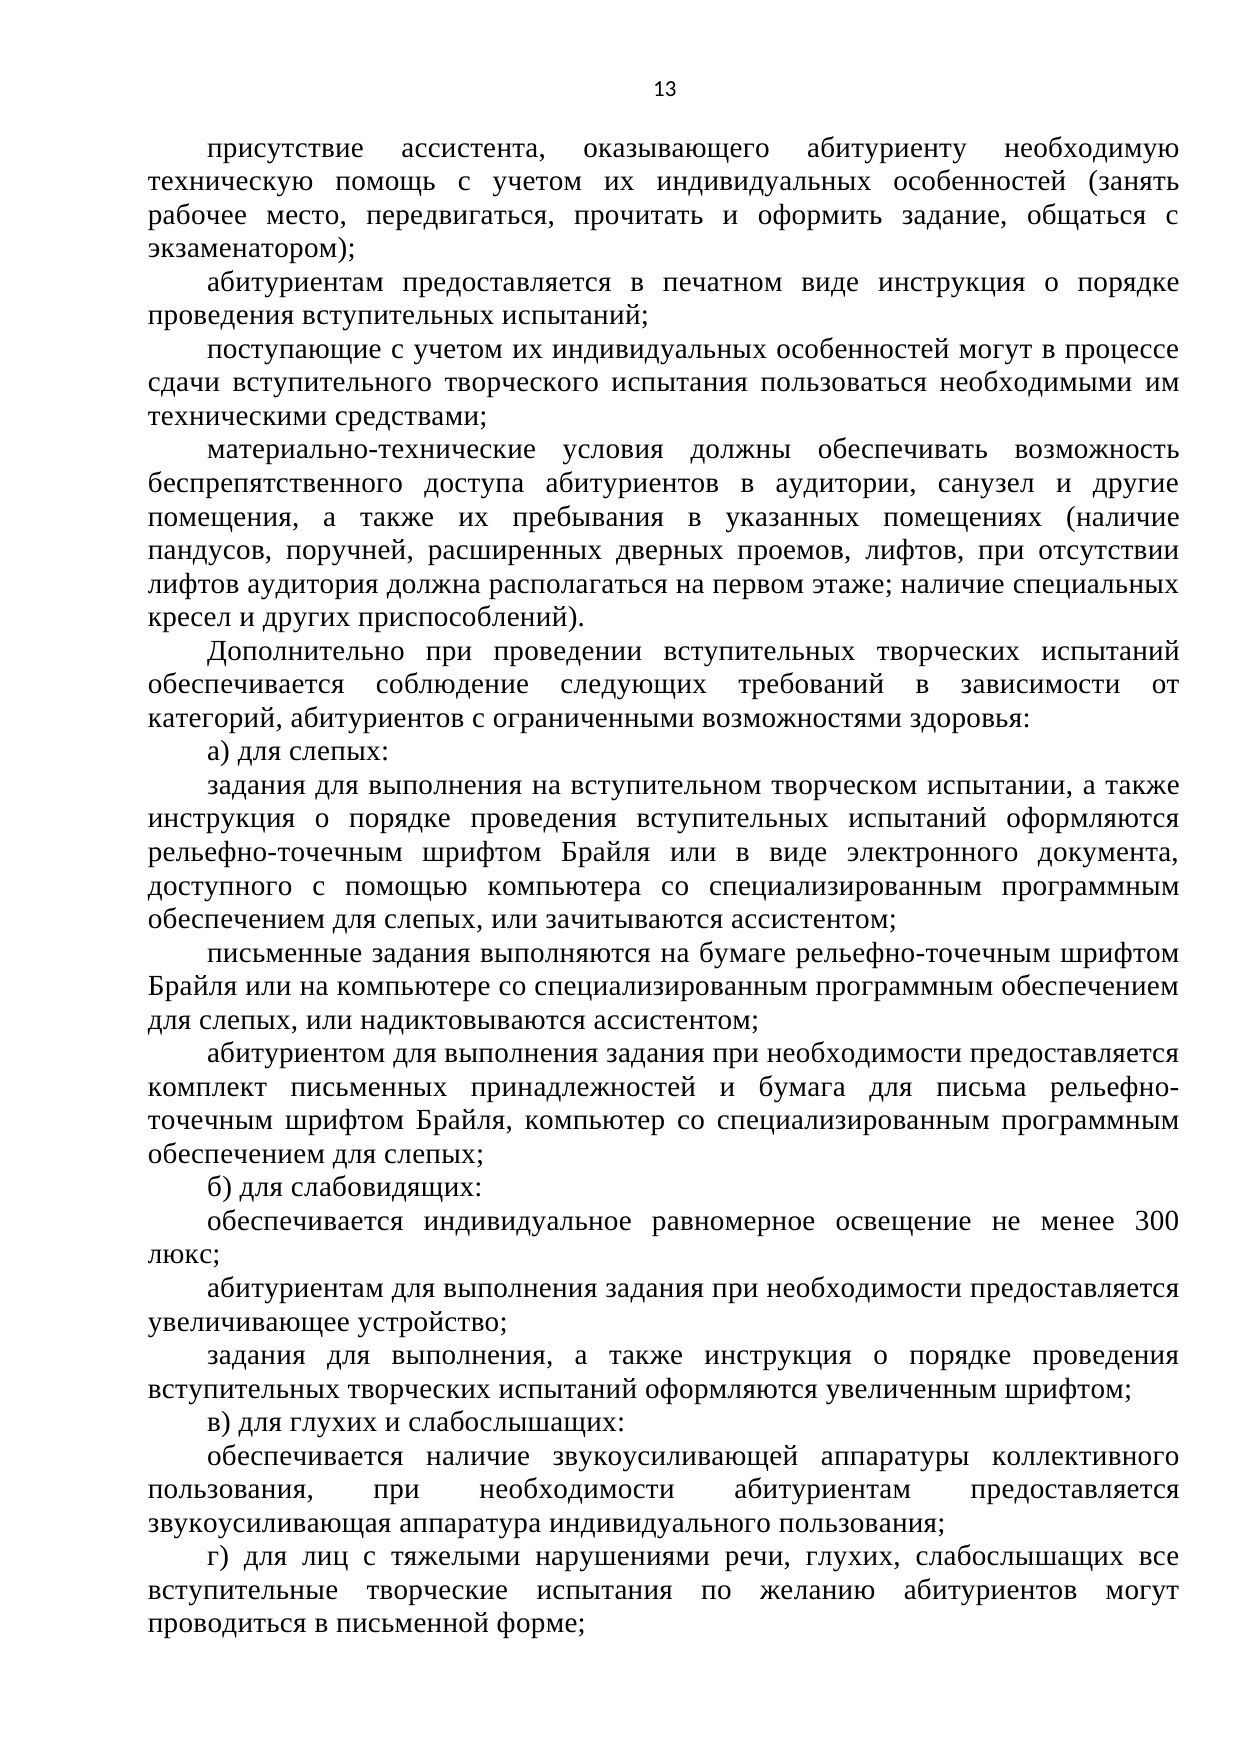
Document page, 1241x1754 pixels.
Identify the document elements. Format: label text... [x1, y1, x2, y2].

text задания для выполнения, а также инструкция о порядке проведения вступительных творческих испытаний оформляются увеличенным шрифтом; [148, 1337, 1181, 1404]
text обеспечивается наличие звукоусиливающей аппаратуры коллективного пользования, при необходимости абитуриентам предоставляется звукоусиливающая аппаратура индивидуального пользования; [148, 1438, 1181, 1538]
text Дополнительно при проведении вступительных творческих испытаний обеспечивается соблюдение следующих требований в зависимости от категорий, абитуриентов с ограниченными возможностями здоровья: [148, 633, 1181, 733]
text присутствие ассистента, оказывающего абитуриенту необходимую техническую помощь с учетом их индивидуальных особенностей (занять рабочее место, передвигаться, прочитать и оформить задание, общаться с экзаменатором); [148, 130, 1181, 264]
text абитуриентам предоставляется в печатном виде инструкция о порядке проведения вступительных испытаний; [148, 264, 1181, 331]
text материально-технические условия должны обеспечивать возможность беспрепятственного доступа абитуриентов в аудитории, санузел и другие помещения, а также их пребывания в указанных помещениях (наличие пандусов, поручней, расширенных дверных проемов, лифтов, при отсутствии лифтов аудитория должна располагаться на первом этаже; наличие специальных кресел и других приспособлений). [148, 432, 1181, 633]
text в) для глухих и слабослышащих: [148, 1404, 1181, 1438]
text письменные задания выполняются на бумаге рельефно-точечным шрифтом Брайля или на компьютере со специализированным программным обеспечением для слепых, или надиктовываются ассистентом; [148, 935, 1181, 1035]
text абитуриентам для выполнения задания при необходимости предоставляется увеличивающее устройство; [148, 1270, 1181, 1337]
text а) для слепых: [148, 733, 1181, 767]
text г) для лиц с тяжелыми нарушениями речи, глухих, слабослышащих все вступительные творческие испытания по желанию абитуриентов могут проводиться в письменной форме; [148, 1538, 1181, 1639]
text б) для слабовидящих: [148, 1169, 1181, 1203]
text абитуриентом для выполнения задания при необходимости предоставляется комплект письменных принадлежностей и бумага для письма рельефно-точечным шрифтом Брайля, компьютер со специализированным программным обеспечением для слепых; [148, 1035, 1181, 1169]
text поступающие с учетом их индивидуальных особенностей могут в процессе сдачи вступительного творческого испытания пользоваться необходимыми им техническими средствами; [148, 331, 1181, 432]
text обеспечивается индивидуальное равномерное освещение не менее 300 люкс; [148, 1203, 1181, 1270]
text задания для выполнения на вступительном творческом испытании, а также инструкция о порядке проведения вступительных испытаний оформляются рельефно-точечным шрифтом Брайля или в виде электронного документа, доступного с помощью компьютера со специализированным программным обеспечением для слепых, или зачитываются ассистентом; [148, 767, 1181, 935]
